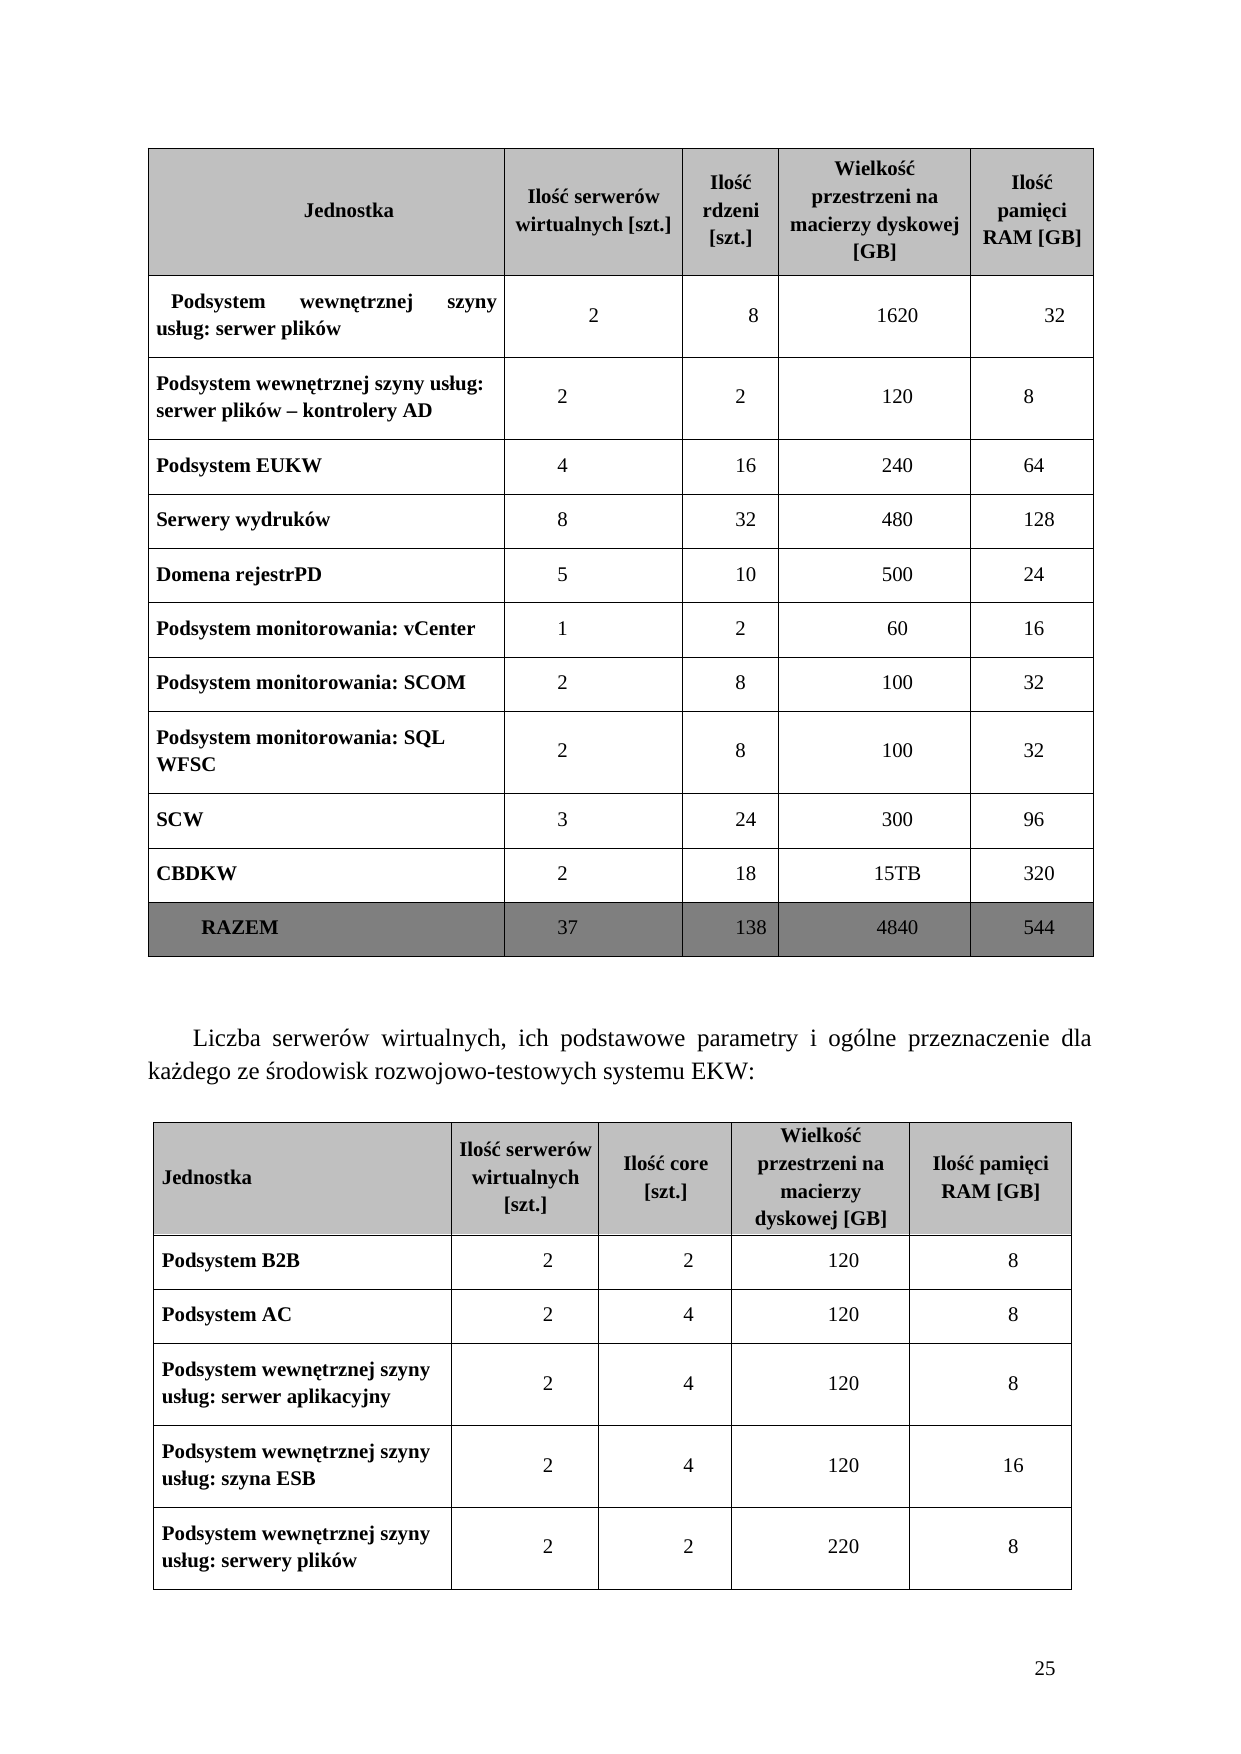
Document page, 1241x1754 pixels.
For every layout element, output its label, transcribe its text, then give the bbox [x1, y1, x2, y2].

table_cell 120 [779, 358, 970, 439]
table_header Wielkość przestrzeni na macierzy dyskowej [GB] [732, 1123, 909, 1234]
table_cell 24 [971, 549, 1093, 602]
table_header Ilość serwerów wirtualnych [szt.] [452, 1123, 598, 1234]
table_cell 2 [599, 1508, 731, 1589]
table_cell Podsystem monitorowania: SCOM [149, 658, 504, 711]
table_cell Podsystem B2B [154, 1236, 451, 1289]
table_cell 8 [910, 1508, 1071, 1589]
table_cell 2 [452, 1508, 598, 1589]
table_cell 100 [779, 712, 970, 793]
table_cell 2 [505, 276, 682, 357]
table_cell 24 [683, 794, 778, 847]
table_cell 3 [505, 794, 682, 847]
table_cell 2 [683, 603, 778, 657]
table_cell 18 [683, 849, 778, 902]
table_cell 2 [599, 1236, 731, 1289]
table_header Ilość core [szt.] [599, 1123, 731, 1234]
table_cell 60 [779, 603, 970, 657]
table_cell 2 [452, 1236, 598, 1289]
table_cell 2 [452, 1290, 598, 1343]
table_cell Podsystem wewnętrznej szyny usług: serwery plików [154, 1508, 451, 1589]
table_cell 128 [971, 495, 1093, 548]
table_cell 8 [910, 1344, 1071, 1425]
table_cell 64 [971, 440, 1093, 493]
table_cell 2 [505, 712, 682, 793]
table_cell 1620 [779, 276, 970, 357]
table_cell 1 [505, 603, 682, 657]
table_cell Podsystem AC [154, 1290, 451, 1343]
table_cell Podsystem wewnętrznej szyny usług: serwer aplikacyjny [154, 1344, 451, 1425]
table_cell Podsystem wewnętrznej szyny usług: serwer plików – kontrolery AD [149, 358, 504, 439]
table_cell 96 [971, 794, 1093, 847]
table_cell 480 [779, 495, 970, 548]
table_cell 16 [971, 603, 1093, 657]
table_cell 10 [683, 549, 778, 602]
table_cell 32 [971, 658, 1093, 711]
table_cell 32 [683, 495, 778, 548]
table_cell CBDKW [149, 849, 504, 902]
table_cell 4 [599, 1290, 731, 1343]
table_cell 240 [779, 440, 970, 493]
table_cell 2 [505, 849, 682, 902]
table_cell 32 [971, 712, 1093, 793]
table_cell Podsystem wewnętrznej szyny usług: serwer plików [149, 276, 504, 357]
table_cell 37 [505, 903, 682, 956]
table_cell 8 [683, 658, 778, 711]
table_cell 2 [452, 1426, 598, 1507]
table_header Jednostka [154, 1123, 451, 1234]
table_cell 2 [452, 1344, 598, 1425]
table_cell 8 [971, 358, 1093, 439]
table_cell Podsystem EUKW [149, 440, 504, 493]
table_cell 32 [971, 276, 1093, 357]
table_cell 4840 [779, 903, 970, 956]
table_cell 120 [732, 1426, 909, 1507]
table_cell 8 [683, 276, 778, 357]
table_cell 220 [732, 1508, 909, 1589]
table_header Jednostka [149, 149, 504, 275]
table_header Ilość serwerów wirtualnych [szt.] [505, 149, 682, 275]
table_cell 138 [683, 903, 778, 956]
table_cell 5 [505, 549, 682, 602]
table_cell 2 [505, 358, 682, 439]
table_cell Podsystem monitorowania: SQL WFSC [149, 712, 504, 793]
table_cell 8 [505, 495, 682, 548]
table_cell SCW [149, 794, 504, 847]
table_cell Domena rejestrPD [149, 549, 504, 602]
table_cell 100 [779, 658, 970, 711]
table_cell 15TB [779, 849, 970, 902]
table_cell 2 [683, 358, 778, 439]
table_cell Podsystem monitorowania: vCenter [149, 603, 504, 657]
table_cell 8 [910, 1236, 1071, 1289]
table_cell 500 [779, 549, 970, 602]
table_cell 4 [599, 1344, 731, 1425]
table_header Ilość pamięci RAM [GB] [910, 1123, 1071, 1234]
table_header Wielkość przestrzeni na macierzy dyskowej [GB] [779, 149, 970, 275]
table_cell Serwery wydruków [149, 495, 504, 548]
table_cell 120 [732, 1236, 909, 1289]
text Liczba serwerów wirtualnych, ich podstawowe parametry i ogólne przeznaczenie dla każdego ze środowisk rozwojowo-testowych systemu EKW: [148, 1023, 1093, 1085]
table_cell 16 [910, 1426, 1071, 1507]
table_cell Podsystem wewnętrznej szyny usług: szyna ESB [154, 1426, 451, 1507]
table_cell 300 [779, 794, 970, 847]
table_cell 4 [599, 1426, 731, 1507]
table_cell 8 [910, 1290, 1071, 1343]
table_header Ilość rdzeni [szt.] [683, 149, 778, 275]
table_cell 544 [971, 903, 1093, 956]
table_cell 320 [971, 849, 1093, 902]
table_cell 8 [683, 712, 778, 793]
table_cell 120 [732, 1290, 909, 1343]
table_cell RAZEM [149, 903, 504, 956]
table_cell 4 [505, 440, 682, 493]
table_header Ilość pamięci RAM [GB] [971, 149, 1093, 275]
table_cell 120 [732, 1344, 909, 1425]
table_cell 16 [683, 440, 778, 493]
table_cell 2 [505, 658, 682, 711]
